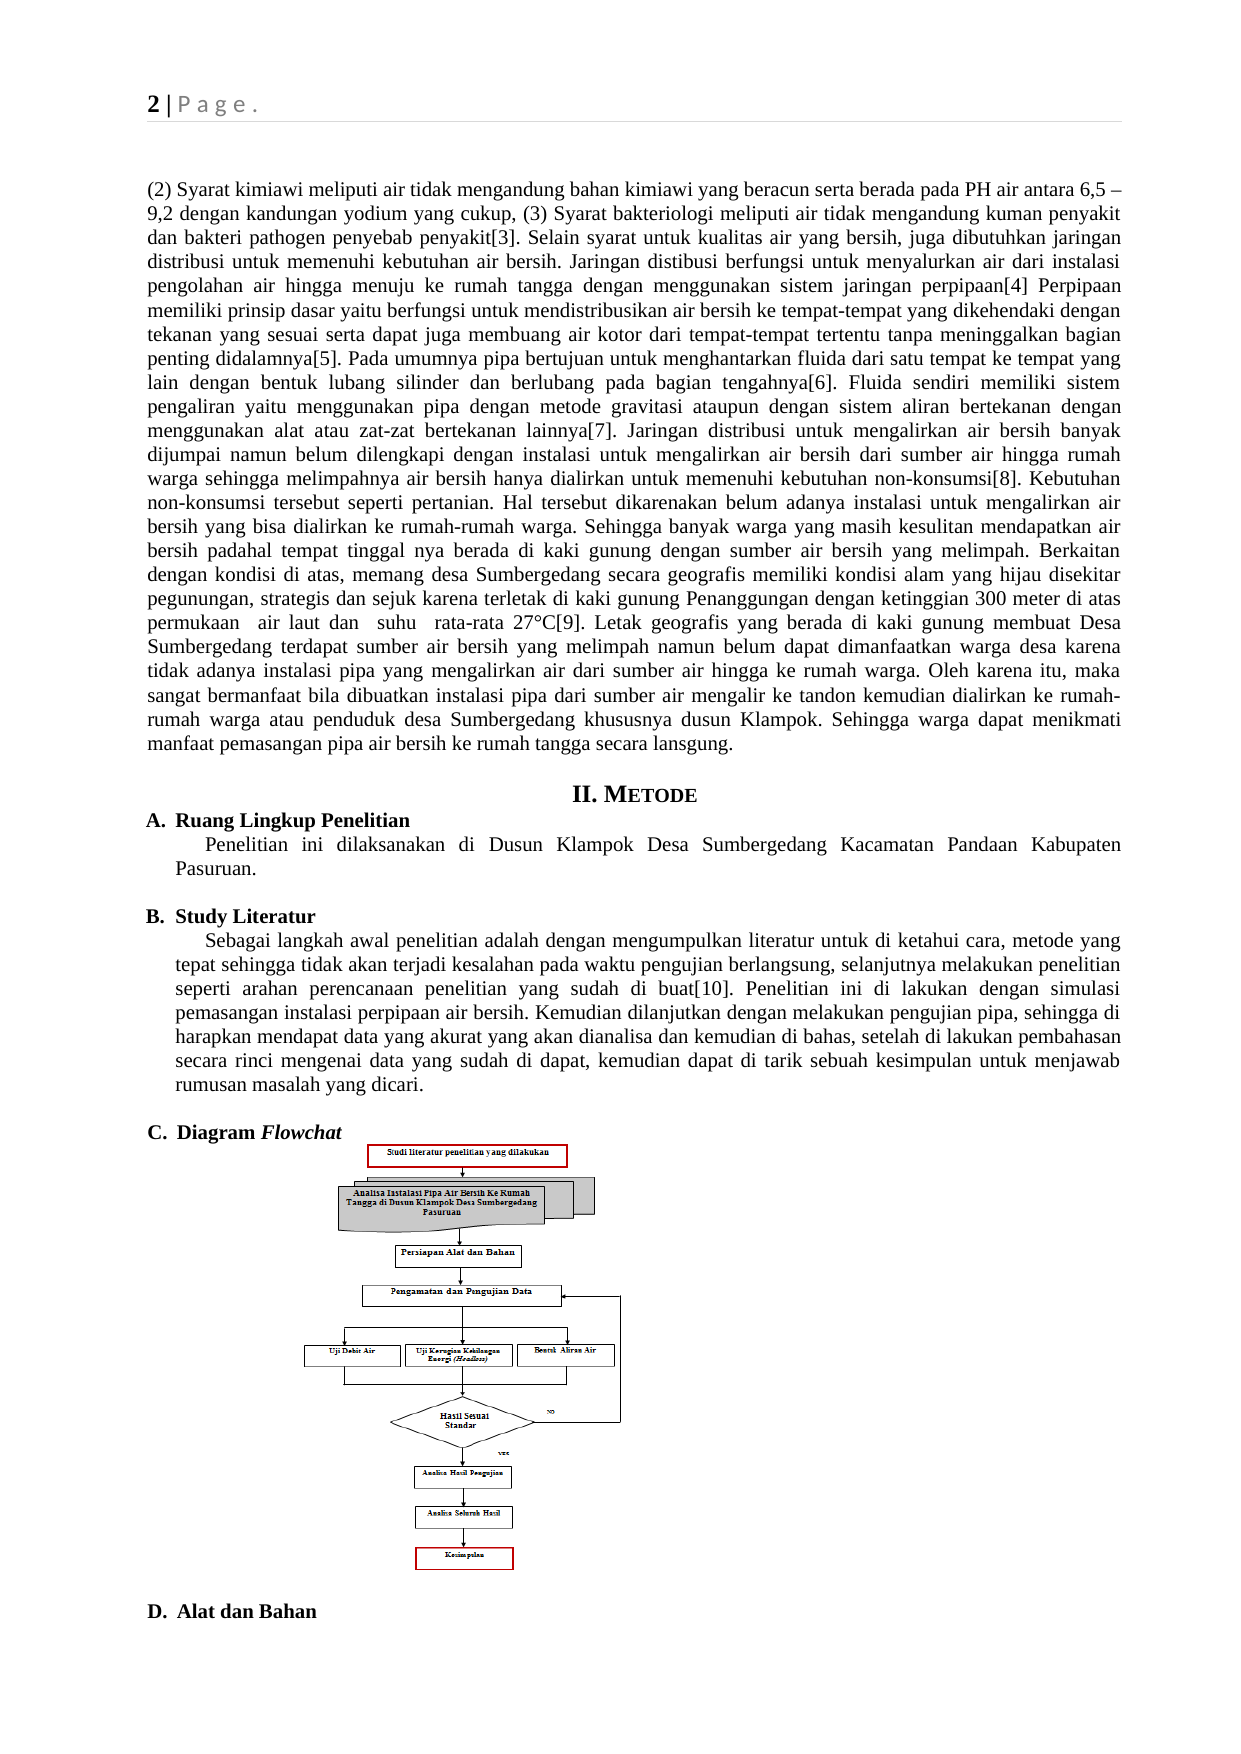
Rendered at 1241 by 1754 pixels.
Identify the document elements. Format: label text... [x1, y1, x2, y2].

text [147, 177, 1122, 755]
list Sebagai langkah awal penelitian adalah dengan mengumpulkan literatur untuk di ketahui cara, metode yang tepat sehingga tidak akan terjadi kesalahan pada waktu pengujian berlangsung, selanjutnya melakukan penelitian seperti arahan perencanaan penelitian yang sudah di buat[10]. Penelitian ini di lakukan dengan simulasi pemasangan instalasi perpipaan air bersih. Kemudian dilanjutkan dengan melakukan pengujian pipa, sehingga di harapkan mendapat data yang akurat yang akan dianalisa dan kemudian di bahas, setelah di lakukan pembahasan secara rinci mengenai data yang sudah di dapat, kemudian dapat di tarik sebuah kesimpulan untuk menjawab rumusan masalah yang dicari. [175, 928, 1122, 1096]
list Penelitian ini dilaksanakan di Dusun Klampok Desa Sumbergedang Kacamatan Pandaan Kabupaten Pasuruan. [175, 832, 1122, 880]
list Ruang Lingkup Penelitian [146, 807, 1122, 832]
picture [297, 1144, 627, 1575]
list Alat dan Bahan [147, 1599, 1122, 1623]
list Study Literatur [146, 904, 1122, 928]
list Diagram Flowchat [147, 1120, 1122, 1144]
subtitle II. Metode [147, 779, 1122, 807]
